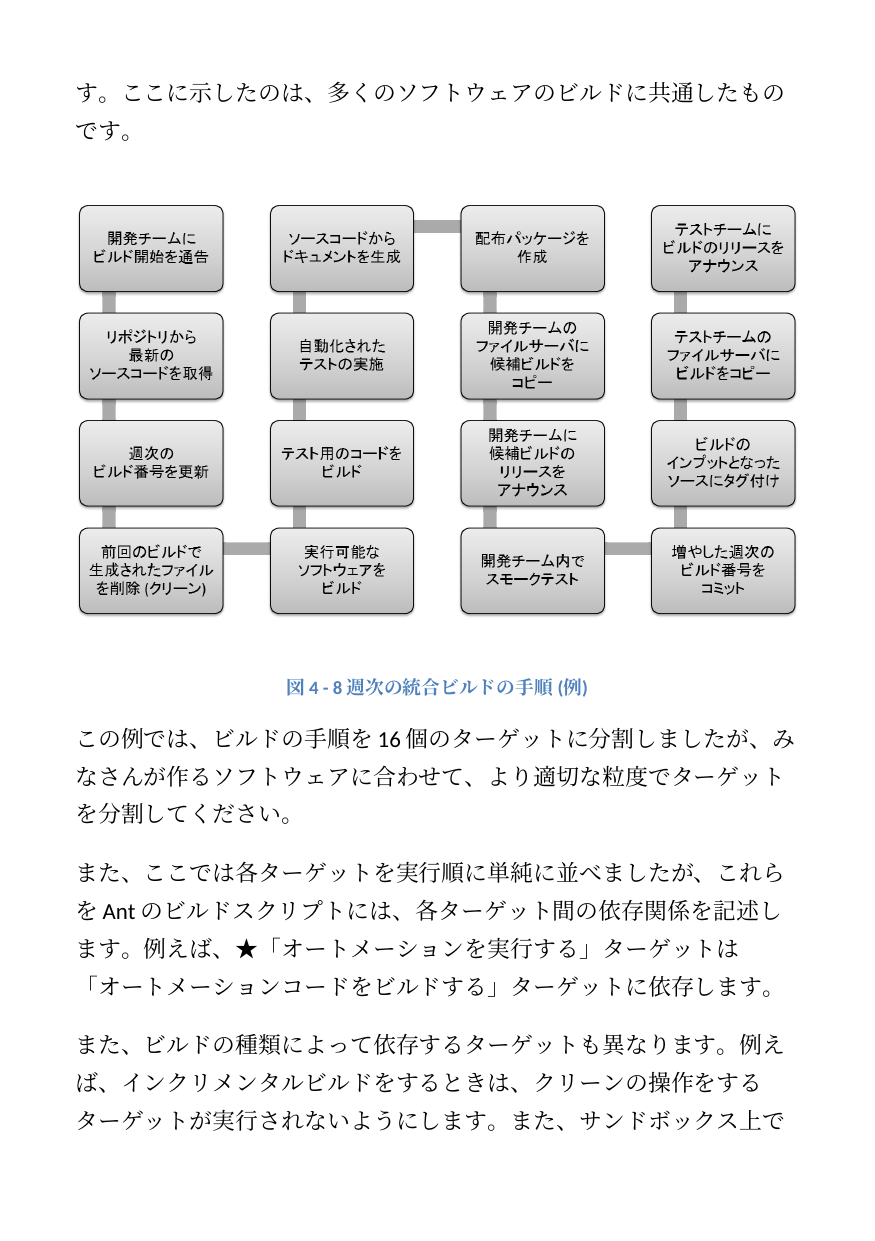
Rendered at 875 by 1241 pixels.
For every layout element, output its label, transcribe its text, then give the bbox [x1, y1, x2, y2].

text また、ここでは各ターゲットを実行順に単純に並べましたが、これらをAntのビルドスクリプトには、各ターゲット間の依存関係を記述します。例えば、★「オートメーションを実行する」ターゲットは「オートメーションコードをビルドする」ターゲットに依存します。 [75, 855, 799, 1001]
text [75, 1027, 799, 1136]
text この例では、ビルドの手順を16個のターゲットに分割しましたが、みなさんが作るソフトウェアに合わせて、より適切な粒度でターゲットを分割してください。 [75, 721, 799, 829]
picture [75, 171, 799, 648]
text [75, 75, 799, 146]
